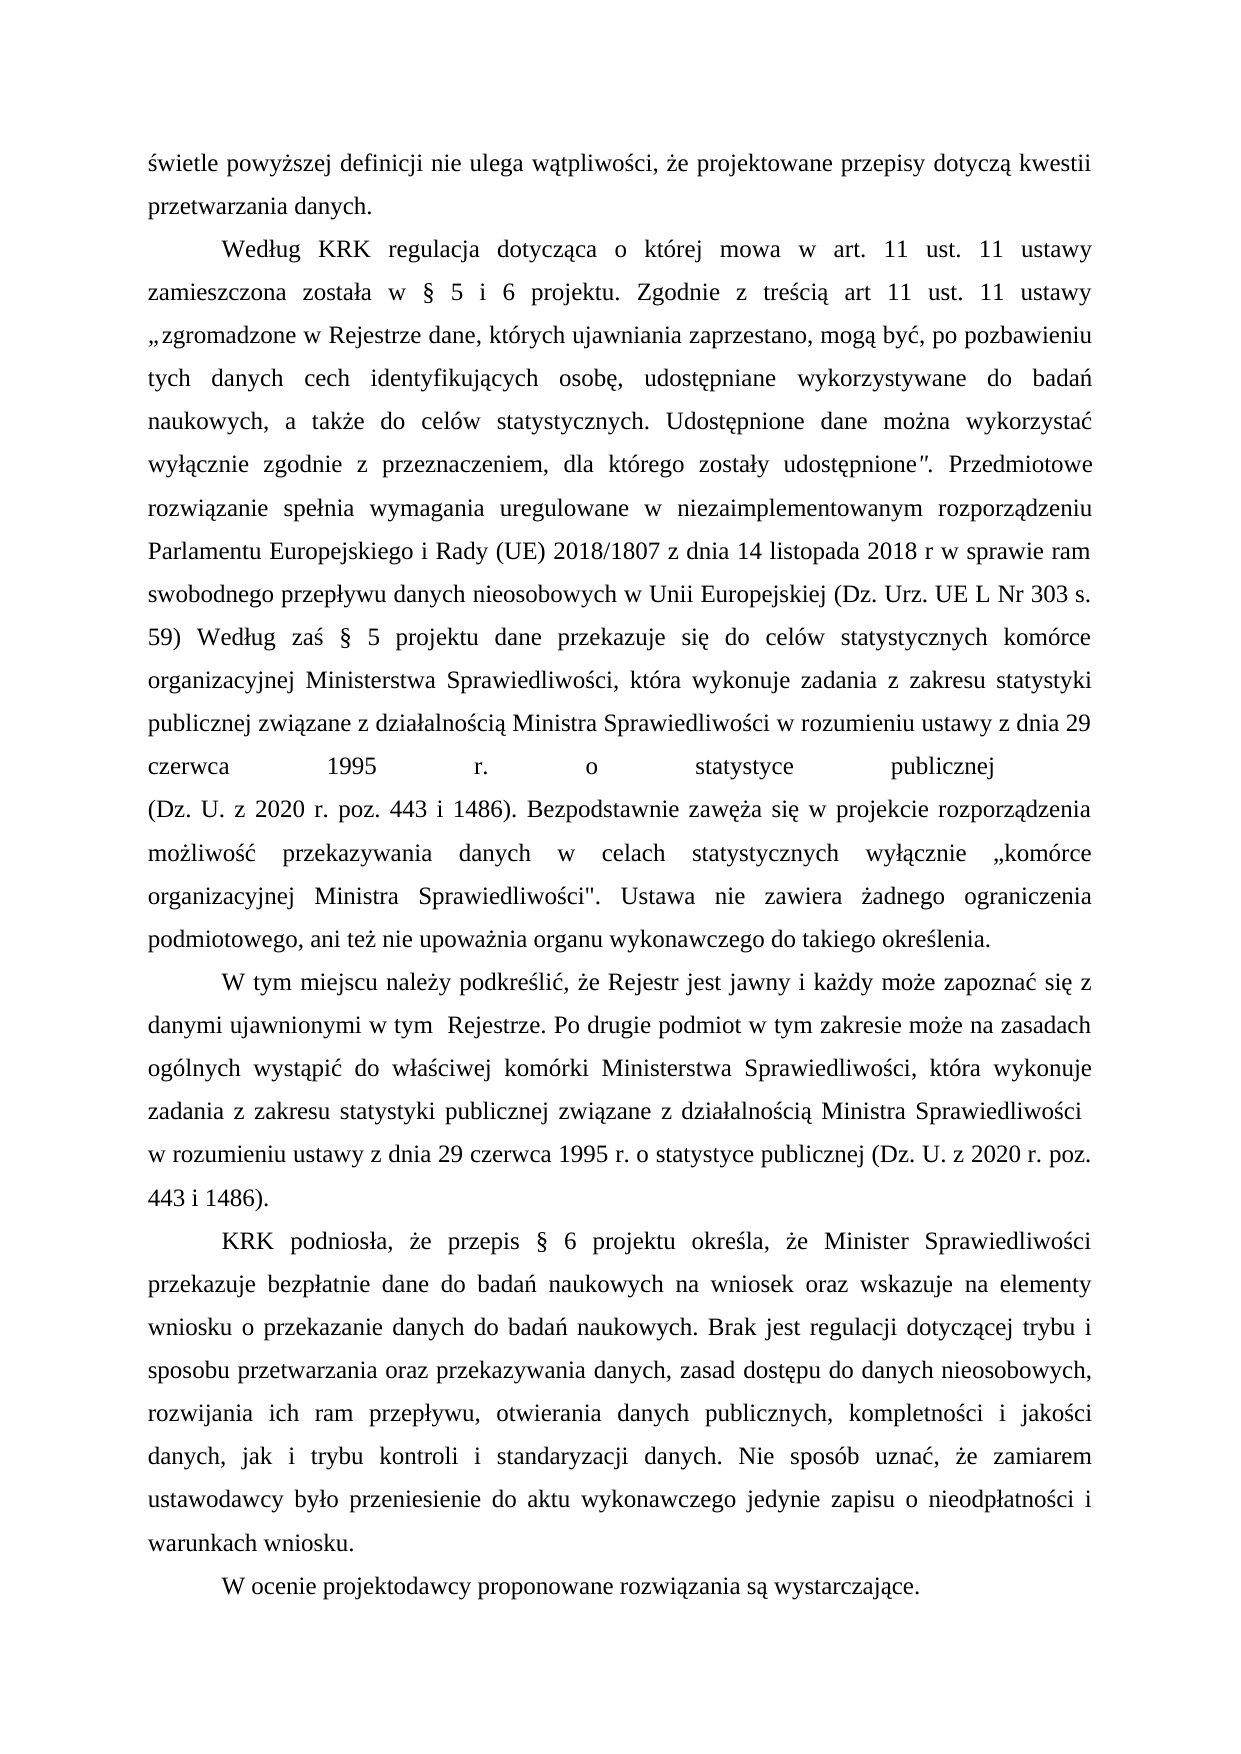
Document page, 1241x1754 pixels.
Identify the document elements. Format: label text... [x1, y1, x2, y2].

text KRK podniosła, że przepis § 6 projektu określa, że Minister Sprawiedliwości przekazuje bezpłatnie dane do badań naukowych na wniosek oraz wskazuje na elementy wniosku o przekazanie danych do badań naukowych. Brak jest regulacji dotyczącej trybu i sposobu przetwarzania oraz przekazywania danych, zasad dostępu do danych nieosobowych, rozwijania ich ram przepływu, otwierania danych publicznych, kompletności i jakości danych, jak i trybu kontroli i standaryzacji danych. Nie sposób uznać, że zamiarem ustawodawcy było przeniesienie do aktu wykonawczego jedynie zapisu o nieodpłatności i warunkach wniosku. [148, 1226, 1093, 1556]
text W tym miejscu należy podkreślić, że Rejestr jest jawny i każdy może zapoznać się z danymi ujawnionymi w tym Rejestrze. Po drugie podmiot w tym zakresie może na zasadach ogólnych wystąpić do właściwej komórki Ministerstwa Sprawiedliwości, która wykonuje zadania z zakresu statystyki publicznej związane z działalnością Ministra Sprawiedliwości w rozumieniu ustawy z dnia 29 czerwca 1995 r. o statystyce publicznej (Dz. U. z 2020 r. poz. 443 i 1486). [148, 967, 1093, 1211]
text Według KRK regulacja dotycząca o której mowa w art. 11 ust. 11 ustawy zamieszczona została w § 5 i 6 projektu. Zgodnie z treścią art 11 ust. 11 ustawy „zgromadzone w Rejestrze dane, których ujawniania zaprzestano, mogą być, po pozbawieniu tych danych cech identyfikujących osobę, udostępniane wykorzystywane do badań naukowych, a także do celów statystycznych. Udostępnione dane można wykorzystać wyłącznie zgodnie z przeznaczeniem, dla którego zostały udostępnione". Przedmiotowe rozwiązanie spełnia wymagania uregulowane w niezaimplementowanym rozporządzeniu Parlamentu Europejskiego i Rady (UE) 2018/1807 z dnia 14 listopada 2018 r w sprawie ram swobodnego przepływu danych nieosobowych w Unii Europejskiej (Dz. Urz. UE L Nr 303 s. 59) Według zaś § 5 projektu dane przekazuje się do celów statystycznych komórce organizacyjnej Ministerstwa Sprawiedliwości, która wykonuje zadania z zakresu statystyki publicznej związane z działalnością Ministra Sprawiedliwości w rozumieniu ustawy z dnia 29 czerwca 1995 r. o statystyce publicznej (Dz. U. z 2020 r. poz. 443 i 1486). Bezpodstawnie zawęża się w projekcie rozporządzenia możliwość przekazywania danych w celach statystycznych wyłącznie „komórce organizacyjnej Ministra Sprawiedliwości". Ustawa nie zawiera żadnego ograniczenia podmiotowego, ani też nie upoważnia organu wykonawczego do takiego określenia. [148, 234, 1093, 953]
text W ocenie projektodawcy proponowane rozwiązania są wystarczające. [148, 1571, 1093, 1599]
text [148, 148, 1093, 219]
